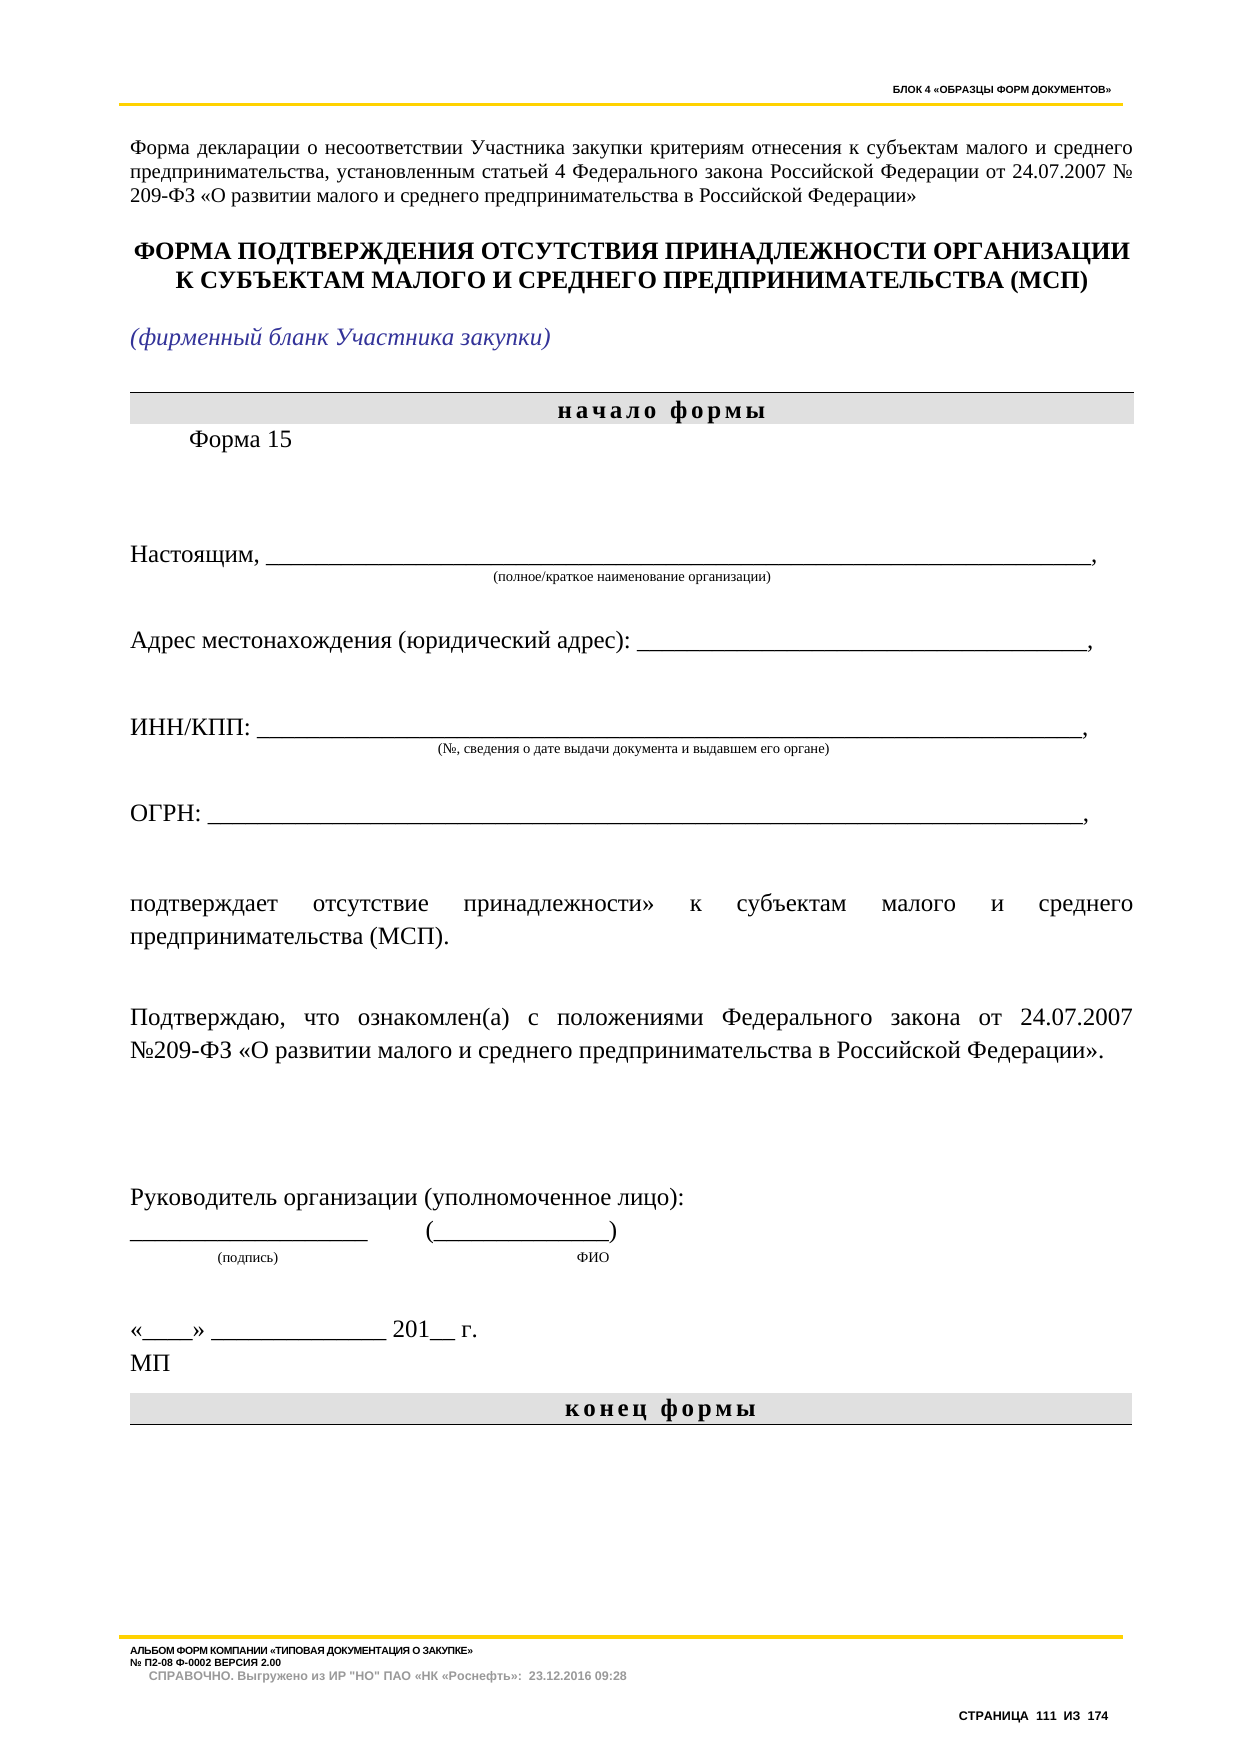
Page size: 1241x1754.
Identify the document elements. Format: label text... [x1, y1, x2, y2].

text Адрес местонахождения (юридический адрес): ____________________________________, [130, 625, 1134, 654]
text (подпись) ФИО [130, 1248, 1134, 1277]
text «____» ______________ 201__ г. [130, 1314, 1134, 1343]
text (полное/краткое наименование организации) [130, 568, 1134, 597]
text (№, сведения о дате выдачи документа и выдавшем его органе) [130, 740, 1134, 769]
text ОГРН: ______________________________________________________________________, [130, 798, 1134, 827]
text ___________________ (______________) [130, 1216, 1134, 1244]
text Настоящим, __________________________________________________________________, [130, 539, 1134, 568]
text Форма подтверждения отсутствия принадлежности организации к субъектам малого и среднего предпринимательства (МСП) [130, 236, 1134, 293]
text Форма декларации о несоответствии Участника закупки критериям отнесения к субъектам малого и среднего предпринимательства, установленным статьей 4 Федерального закона Российской Федерации от 24.07.2007 № 209-ФЗ «О развитии малого и среднего предпринимательства в Российской Федерации» [130, 135, 1134, 207]
text МП [130, 1348, 1134, 1376]
text Руководитель организации (уполномоченное лицо): [130, 1182, 1134, 1211]
text (фирменный бланк Участника закупки) [130, 322, 1134, 351]
text начало формы [130, 393, 1134, 424]
text конец формы [130, 1393, 1132, 1424]
text Подтверждаю, что ознакомлен(а) с положениями Федерального закона от 24.07.2007 №209-ФЗ «О развитии малого и среднего предпринимательства в Российской Федерации». [130, 1002, 1134, 1064]
text Форма 15 [130, 424, 1134, 453]
text подтверждает отсутствие принадлежности» к субъектам малого и среднего предпринимательства (МСП). [130, 888, 1134, 950]
text ИНН/КПП: __________________________________________________________________, [130, 712, 1134, 740]
